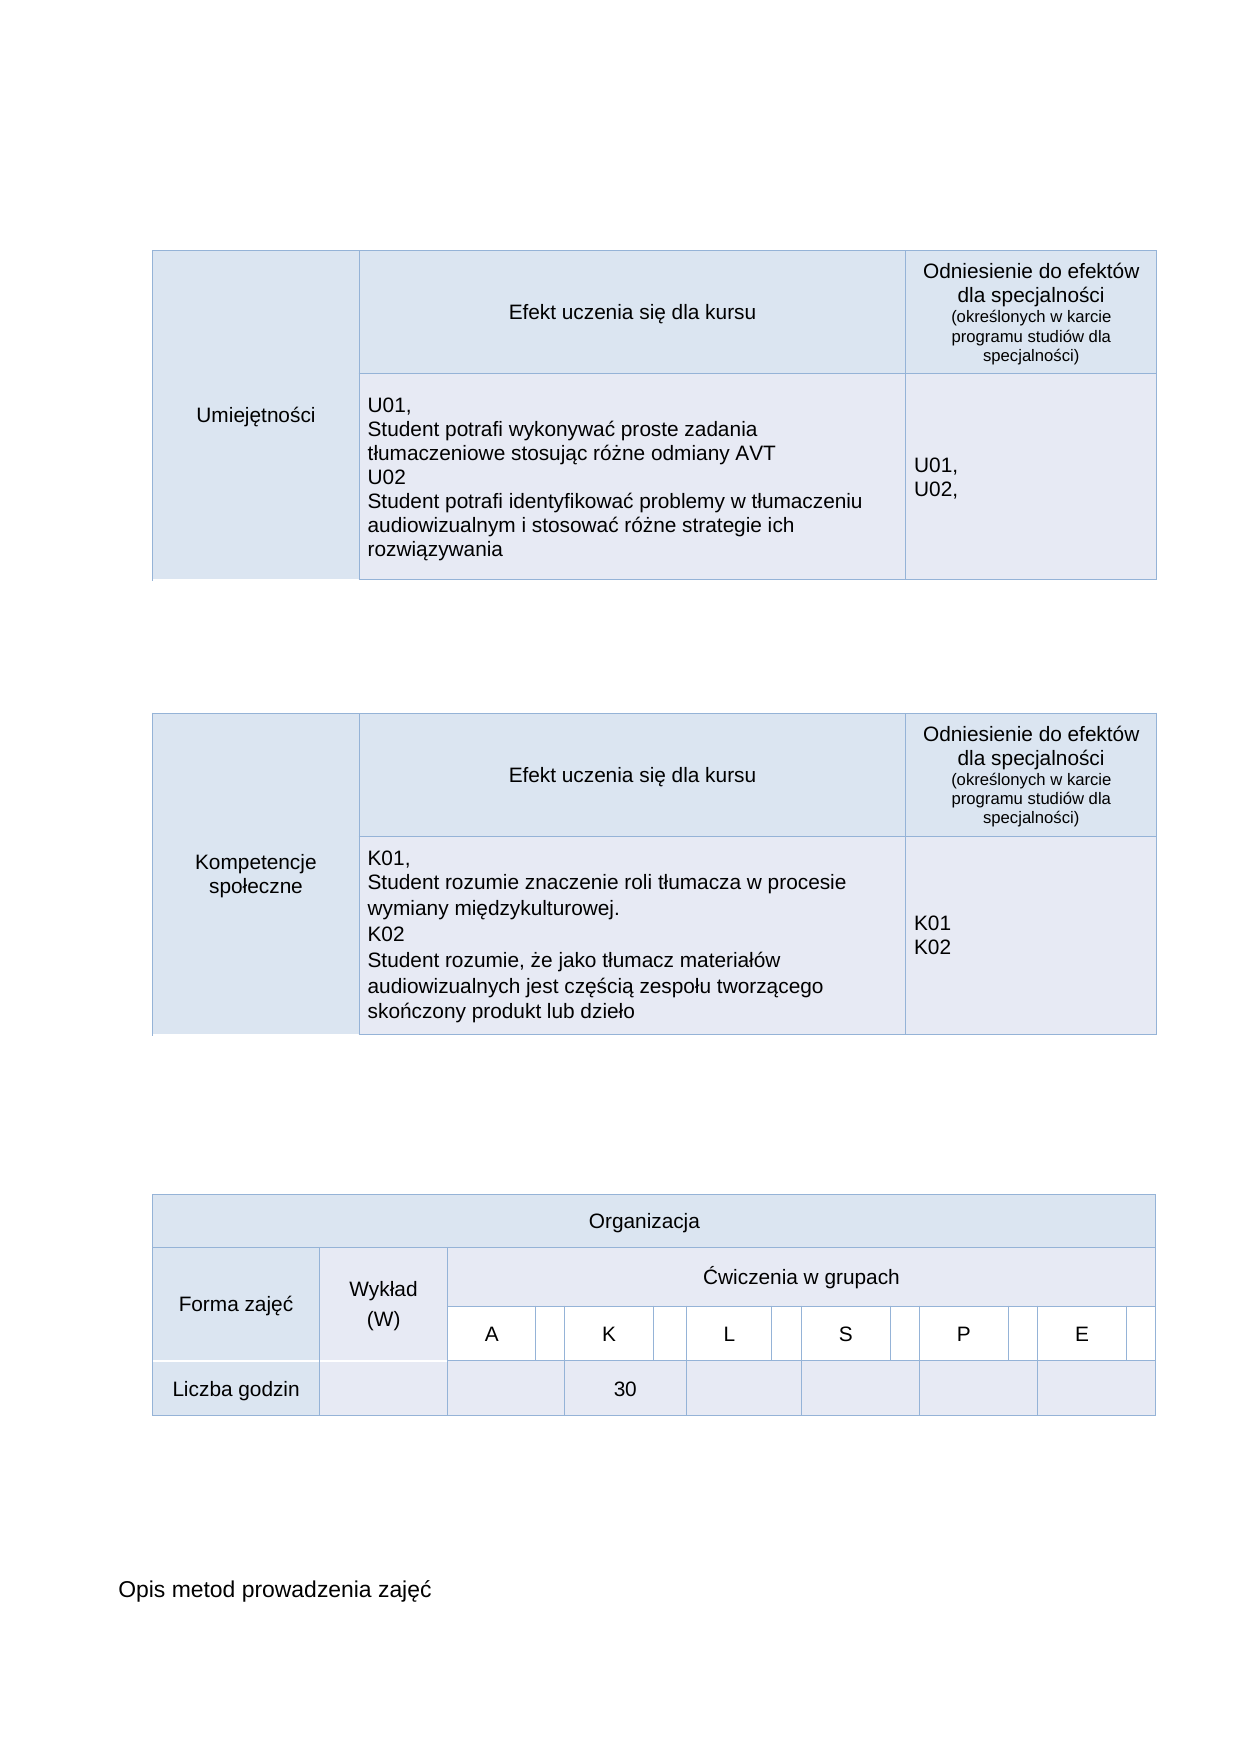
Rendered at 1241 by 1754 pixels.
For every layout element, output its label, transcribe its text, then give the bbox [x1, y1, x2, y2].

table_cell Forma zajęć [153, 1248, 319, 1360]
table_cell E [1038, 1307, 1126, 1360]
table_header Efekt uczenia się dla kursu [360, 714, 905, 836]
table_cell U01, Student potrafi wykonywać proste zadania tłumaczeniowe stosując różne odmiany AVT U02 Student potrafi identyfikować problemy w tłumaczeniu audiowizualnym i stosować różne strategie ich rozwiązywania [360, 374, 905, 579]
table_header Organizacja [153, 1195, 1155, 1247]
table_cell [536, 1307, 564, 1360]
table_cell S [802, 1307, 890, 1360]
table_header Efekt uczenia się dla kursu [360, 251, 905, 373]
table_cell U01, U02, [906, 374, 1156, 579]
table_cell K01 K02 [906, 837, 1156, 1034]
table_cell Ćwiczenia w grupach [448, 1248, 1155, 1306]
text Opis metod prowadzenia zajęć [118, 1576, 1122, 1602]
table_cell [320, 1362, 447, 1415]
table_cell P [920, 1307, 1008, 1360]
table_cell [654, 1307, 686, 1360]
table_cell [448, 1361, 564, 1415]
table_cell [1009, 1307, 1037, 1360]
table_cell Wykład (W) [320, 1248, 447, 1360]
table_cell [891, 1307, 919, 1360]
table_header Odniesienie do efektów dla specjalności (określonych w karcie programu studiów dla specjalności) [906, 251, 1156, 373]
table_cell [920, 1361, 1037, 1415]
table_cell A [448, 1307, 535, 1360]
table_header Kompetencje społeczne [153, 714, 359, 1034]
table_header Umiejętności [153, 251, 359, 579]
table_cell Liczba godzin [153, 1362, 319, 1415]
table_cell K01, Student rozumie znaczenie roli tłumacza w procesie wymiany międzykulturowej. K02 Student rozumie, że jako tłumacz materiałów audiowizualnych jest częścią zespołu tworzącego skończony produkt lub dzieło [360, 837, 905, 1034]
table_cell K [565, 1307, 653, 1360]
table_cell [772, 1307, 801, 1360]
table_header Odniesienie do efektów dla specjalności (określonych w karcie programu studiów dla specjalności) [906, 714, 1156, 836]
table_cell [1127, 1307, 1155, 1360]
table_cell 30 [565, 1361, 686, 1415]
table_cell [1038, 1361, 1155, 1415]
table_cell [687, 1361, 801, 1415]
table_cell [802, 1361, 919, 1415]
table_cell L [687, 1307, 771, 1360]
